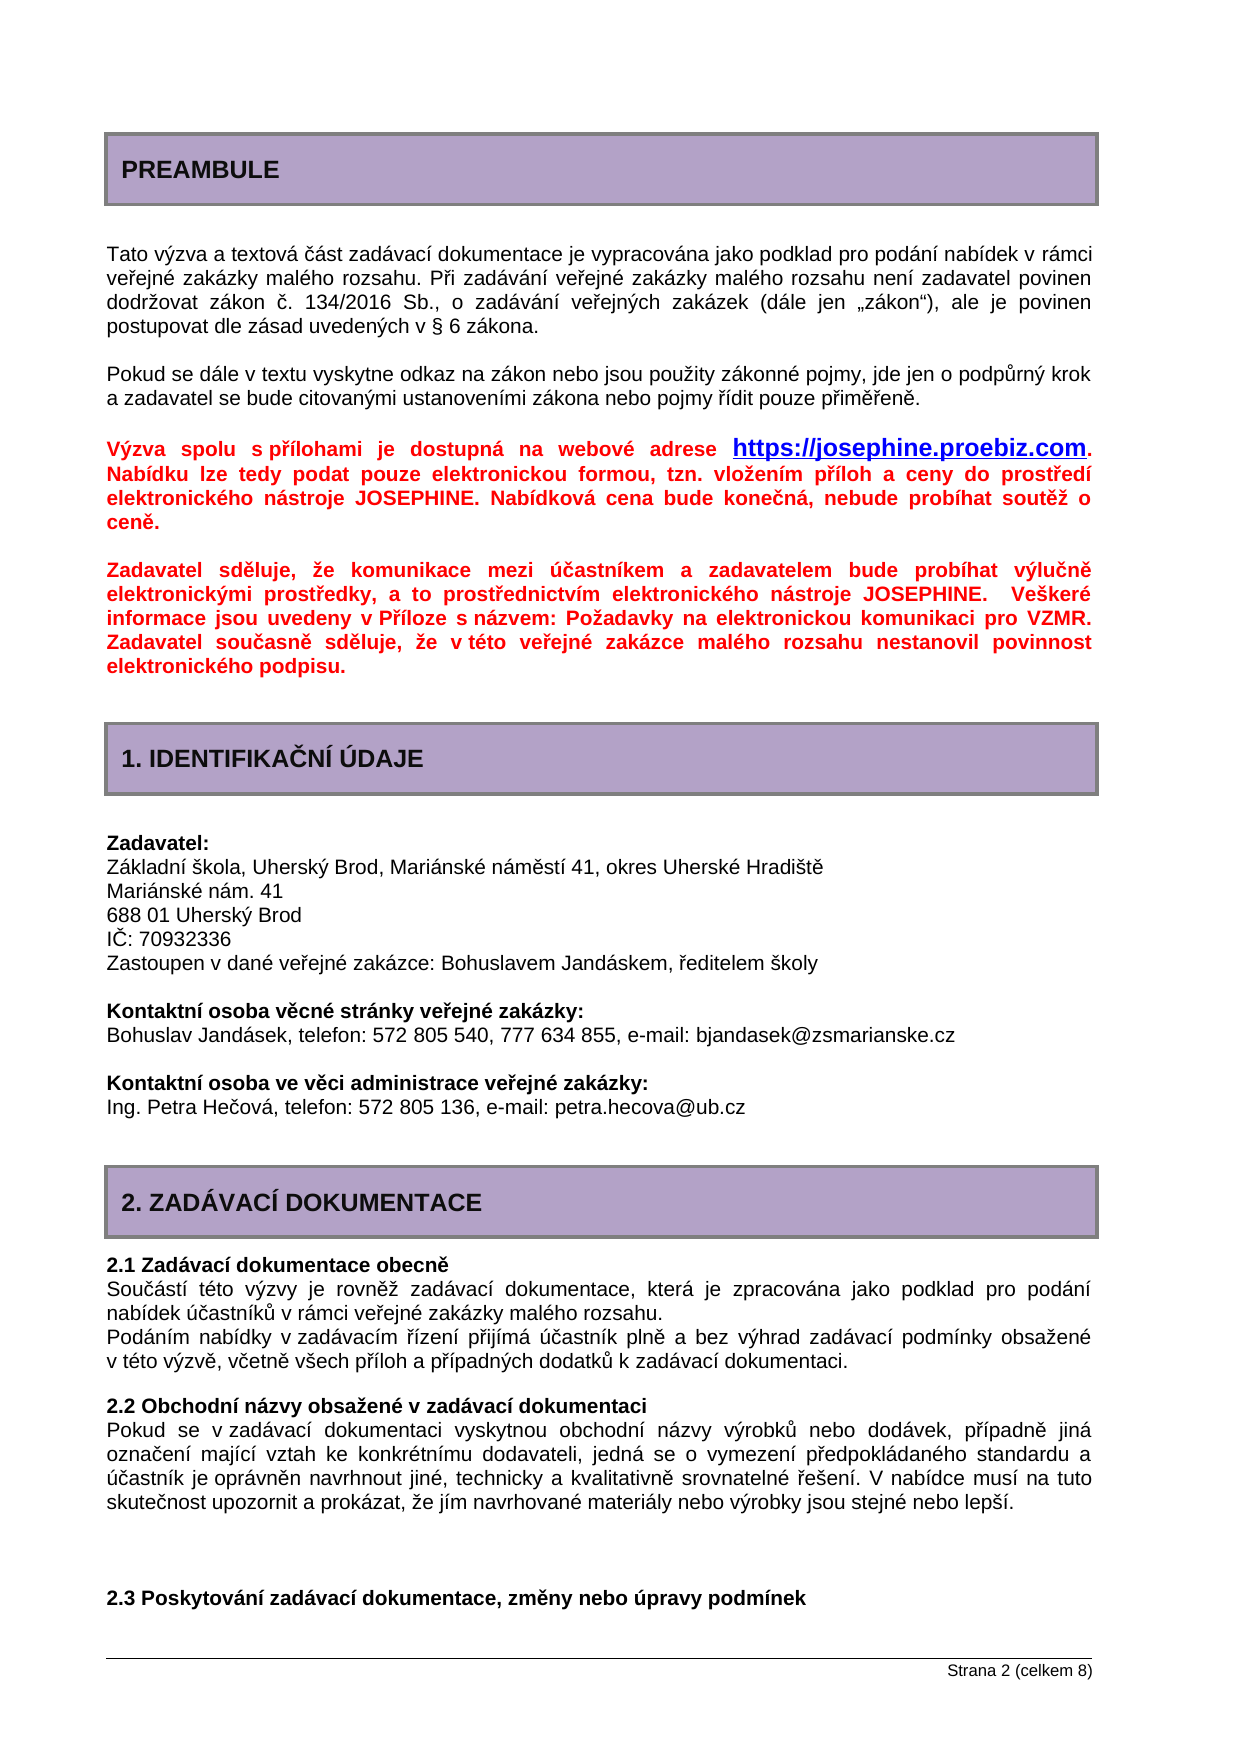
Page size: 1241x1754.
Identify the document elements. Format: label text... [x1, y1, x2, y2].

text Pokud se v zadávací dokumentaci vyskytnou obchodní názvy výrobků nebo dodávek, případně jiná označení mající vztah ke konkrétnímu dodavateli, jedná se o vymezení předpokládaného standardu a účastník je oprávněn navrhnout jiné, technicky a kvalitativně srovnatelné řešení. V nabídce musí na tuto skutečnost upozornit a prokázat, že jím navrhované materiály nebo výrobky jsou stejné nebo lepší. [106, 1418, 1092, 1514]
text Zastoupen v dané veřejné zakázce: Bohuslavem Jandáskem, ředitelem školy [106, 951, 1092, 975]
text Základní škola, Uherský Brod, Mariánské náměstí 41, okres Uherské Hradiště [106, 855, 1092, 879]
text 2.3 Poskytování zadávací dokumentace, změny nebo úpravy podmínek [106, 1586, 1092, 1609]
text Součástí této výzvy je rovněž zadávací dokumentace, která je zpracována jako podklad pro podání nabídek účastníků v rámci veřejné zakázky malého rozsahu. [106, 1277, 1092, 1324]
text Kontaktní osoba věcné stránky veřejné zakázky: [106, 999, 1092, 1023]
text Zadavatel sděluje, že komunikace mezi účastníkem a zadavatelem bude probíhat výlučně elektronickými prostředky, a to prostřednictvím elektronického nástroje JOSEPHINE. Veškeré informace jsou uvedeny v Příloze s názvem: Požadavky na elektronickou komunikaci pro VZMR. Zadavatel současně sděluje, že v této veřejné zakázce malého rozsahu nestanovil povinnost elektronického podpisu. [106, 558, 1092, 678]
text Pokud se dále v textu vyskytne odkaz na zákon nebo jsou použity zákonné pojmy, jde jen o podpůrný krok a zadavatel se bude citovanými ustanoveními zákona nebo pojmy řídit pouze přiměřeně. [106, 361, 1092, 409]
text 688 01 Uherský Brod [106, 903, 1092, 927]
text 2.2 Obchodní názvy obsažené v zadávací dokumentaci [106, 1394, 1092, 1418]
text Kontaktní osoba ve věci administrace veřejné zakázky: [106, 1071, 1092, 1094]
text Výzva spolu s přílohami je dostupná na webové adrese https://josephine.proebiz.com. Nabídku lze tedy podat pouze elektronickou formou, tzn. vložením příloh a ceny do prostředí elektronického nástroje JOSEPHINE. Nabídková cena bude konečná, nebude probíhat soutěž o ceně. [106, 433, 1092, 534]
text Podáním nabídky v zadávacím řízení přijímá účastník plně a bez výhrad zadávací podmínky obsažené v této výzvě, včetně všech příloh a případných dodatků k zadávací dokumentaci. [106, 1324, 1092, 1372]
text Tato výzva a textová část zadávací dokumentace je vypracována jako podklad pro podání nabídek v rámci veřejné zakázky malého rozsahu. Při zadávání veřejné zakázky malého rozsahu není zadavatel povinen dodržovat zákon č. 134/2016 Sb., o zadávání veřejných zakázek (dále jen „zákon“), ale je povinen postupovat dle zásad uvedených v § 6 zákona. [106, 242, 1092, 337]
text Bohuslav Jandásek, telefon: 572 805 540, 777 634 855, e-mail: bjandasek@zsmarianske.cz [106, 1023, 1092, 1047]
text Zadavatel: [106, 831, 1092, 855]
text 2.1 Zadávací dokumentace obecně [106, 1253, 1092, 1277]
text Ing. Petra Hečová, telefon: 572 805 136, e-mail: petra.hecova@ub.cz [106, 1094, 1092, 1118]
text IČ: 70932336 [106, 927, 1092, 951]
text Mariánské nám. 41 [106, 879, 1092, 903]
